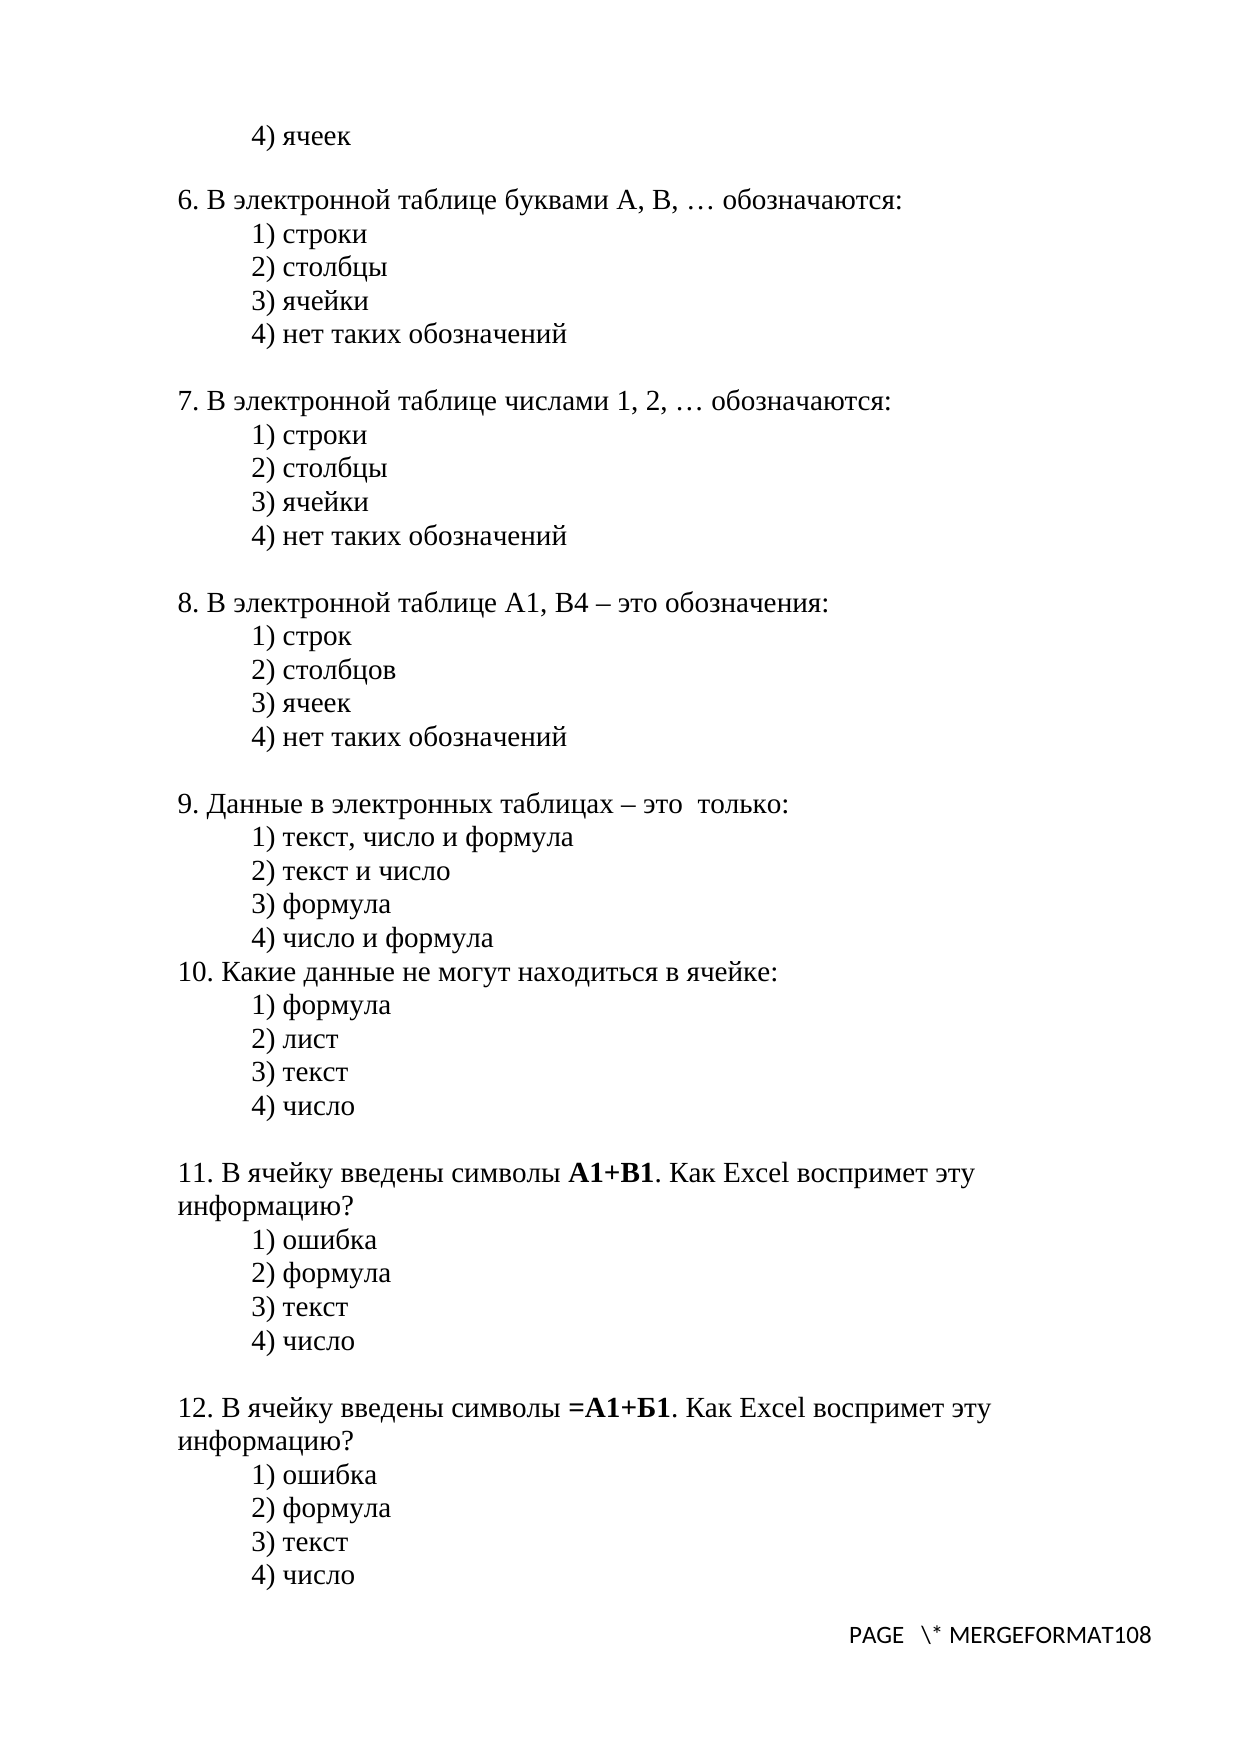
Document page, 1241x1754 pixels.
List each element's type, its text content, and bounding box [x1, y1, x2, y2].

text 1) формула [251, 987, 1152, 1021]
text 3) формула [251, 887, 1152, 920]
text 2) лист [251, 1021, 1152, 1054]
text 3) текст [251, 1289, 1152, 1323]
text 1) строки [251, 417, 1152, 451]
text 4) нет таких обозначений [251, 719, 1152, 752]
text 6. В электронной таблице буквами A, B, … обозначаются: [177, 182, 1152, 216]
text 3) текст [251, 1524, 1152, 1557]
text 4) число [251, 1557, 1152, 1591]
text 8. В электронной таблице А1, В4 – это обозначения: [177, 585, 1152, 618]
text 3) ячейки [251, 283, 1152, 316]
text 11. В ячейку введены символы А1+В1. Как Excel воспримет эту информацию? [177, 1155, 1152, 1222]
text 7. В электронной таблице числами 1, 2, … обозначаются: [177, 383, 1152, 417]
text 2) столбцы [251, 249, 1152, 283]
text 4) число [251, 1323, 1152, 1356]
text 1) текст, число и формула [251, 819, 1152, 853]
text 4) ячеек [251, 118, 1152, 152]
text 1) строки [251, 216, 1152, 249]
text 2) столбцы [251, 451, 1152, 484]
text 1) ошибка [251, 1457, 1152, 1490]
text 4) число [251, 1088, 1152, 1121]
text 1) ошибка [251, 1222, 1152, 1256]
text 2) столбцов [251, 652, 1152, 685]
text 2) формула [251, 1490, 1152, 1524]
text 1) строк [251, 618, 1152, 652]
text 4) число и формула [251, 920, 1152, 954]
text 10. Какие данные не могут находиться в ячейке: [177, 954, 1152, 987]
text 3) текст [251, 1054, 1152, 1088]
text 4) нет таких обозначений [251, 316, 1152, 350]
text 12. В ячейку введены символы =А1+Б1. Как Excel воспримет эту информацию? [177, 1390, 1152, 1457]
text 2) формула [251, 1256, 1152, 1289]
text 4) нет таких обозначений [251, 518, 1152, 551]
text 3) ячейки [251, 484, 1152, 518]
text 3) ячеек [251, 685, 1152, 719]
text 9. Данные в электронных таблицах – это только: [177, 786, 1152, 819]
text 2) текст и число [251, 853, 1152, 887]
